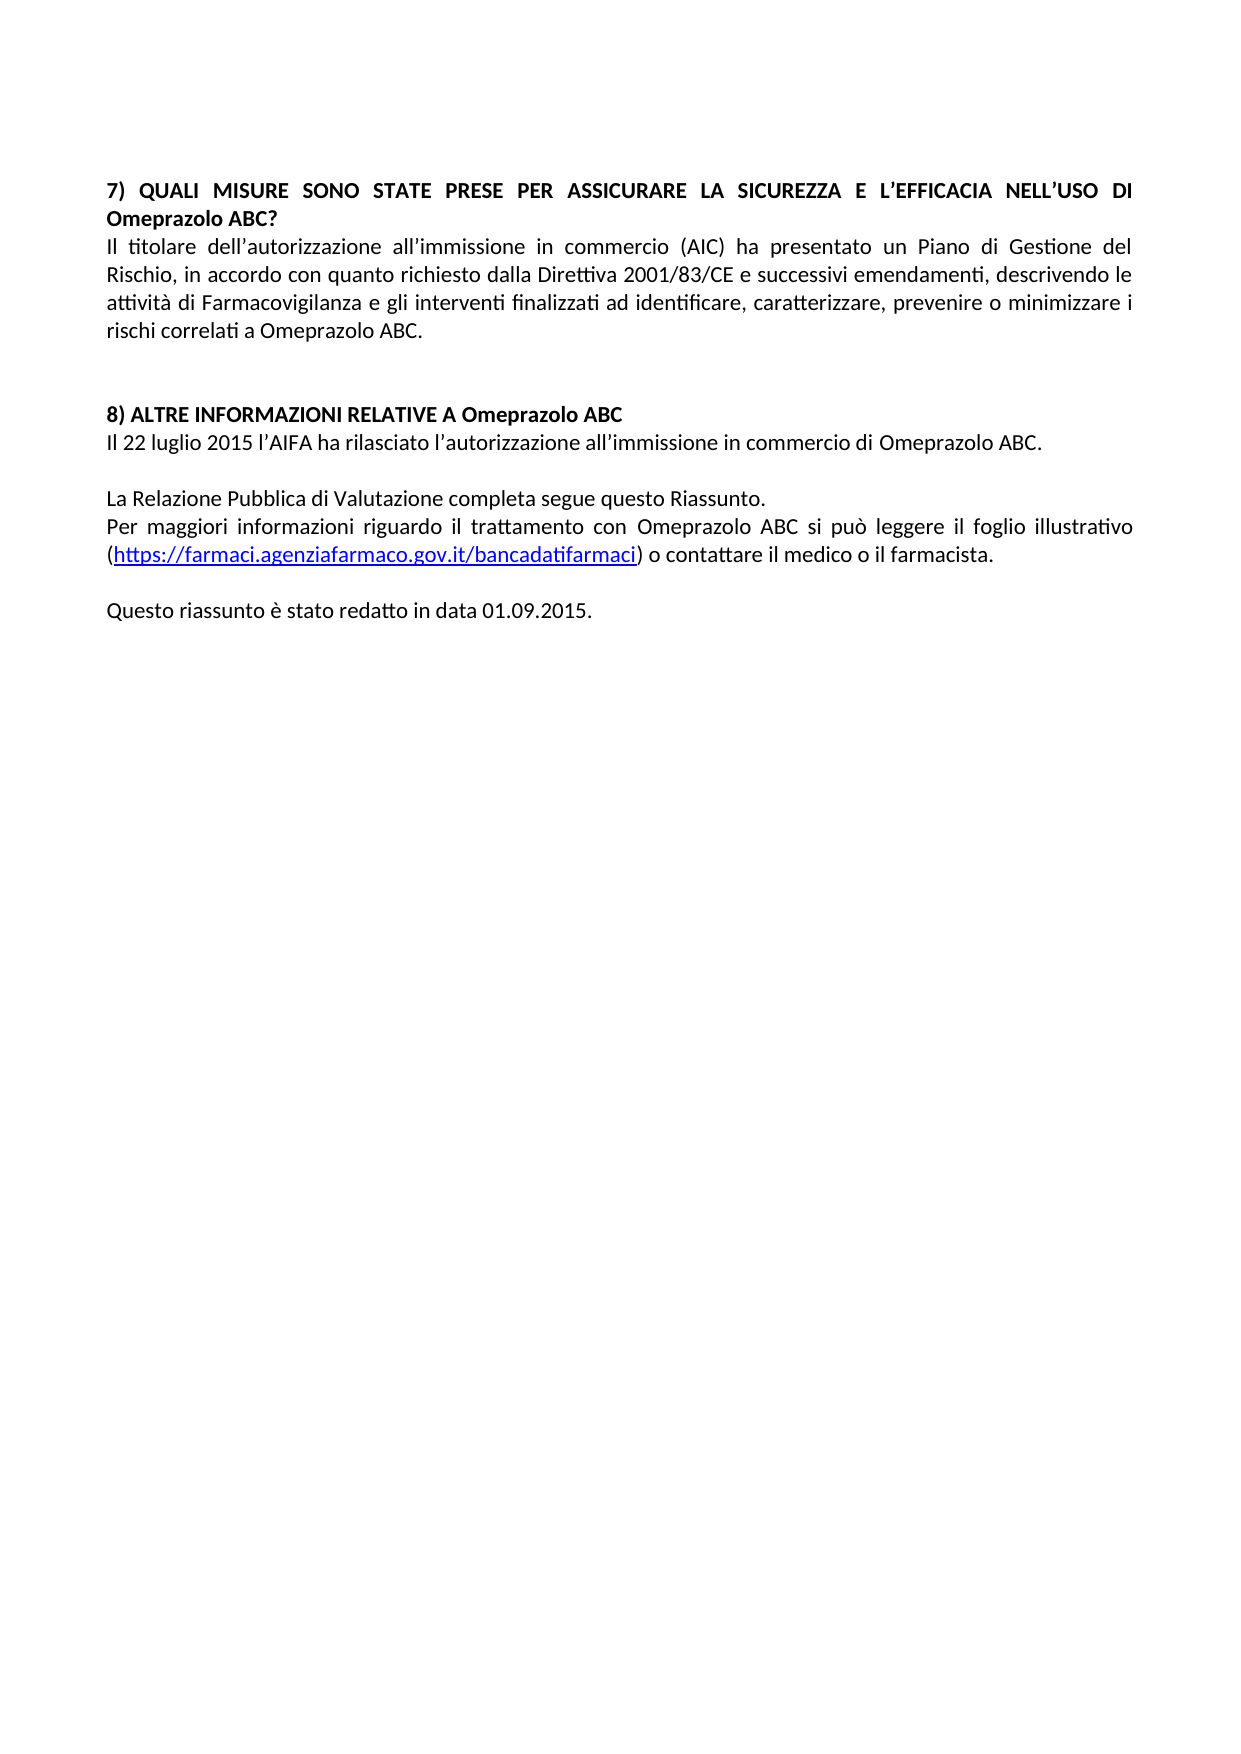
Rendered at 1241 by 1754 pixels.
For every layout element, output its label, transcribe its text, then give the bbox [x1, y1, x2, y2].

text 8) ALTRE INFORMAZIONI RELATIVE A Omeprazolo ABC [106, 400, 1134, 428]
text La Relazione Pubblica di Valutazione completa segue questo Riassunto. [106, 484, 1134, 512]
text Per maggiori informazioni riguardo il trattamento con Omeprazolo ABC si può leggere il foglio illustrativo (https://farmaci.agenziafarmaco.gov.it/bancadatifarmaci) o contattare il medico o il farmacista. [106, 512, 1134, 568]
text Il 22 luglio 2015 l’AIFA ha rilasciato l’autorizzazione all’immissione in commercio di Omeprazolo ABC. [106, 428, 1134, 456]
text 7) QUALI MISURE SONO STATE PRESE PER ASSICURARE LA SICUREZZA E L’EFFICACIA NELL’USO DI Omeprazolo ABC? [106, 176, 1134, 232]
text Questo riassunto è stato redatto in data 01.09.2015. [106, 596, 1134, 624]
text Il titolare dell’autorizzazione all’immissione in commercio (AIC) ha presentato un Piano di Gestione del Rischio, in accordo con quanto richiesto dalla Direttiva 2001/83/CE e successivi emendamenti, descrivendo le attività di Farmacovigilanza e gli interventi finalizzati ad identificare, caratterizzare, prevenire o minimizzare i rischi correlati a Omeprazolo ABC. [106, 232, 1134, 344]
